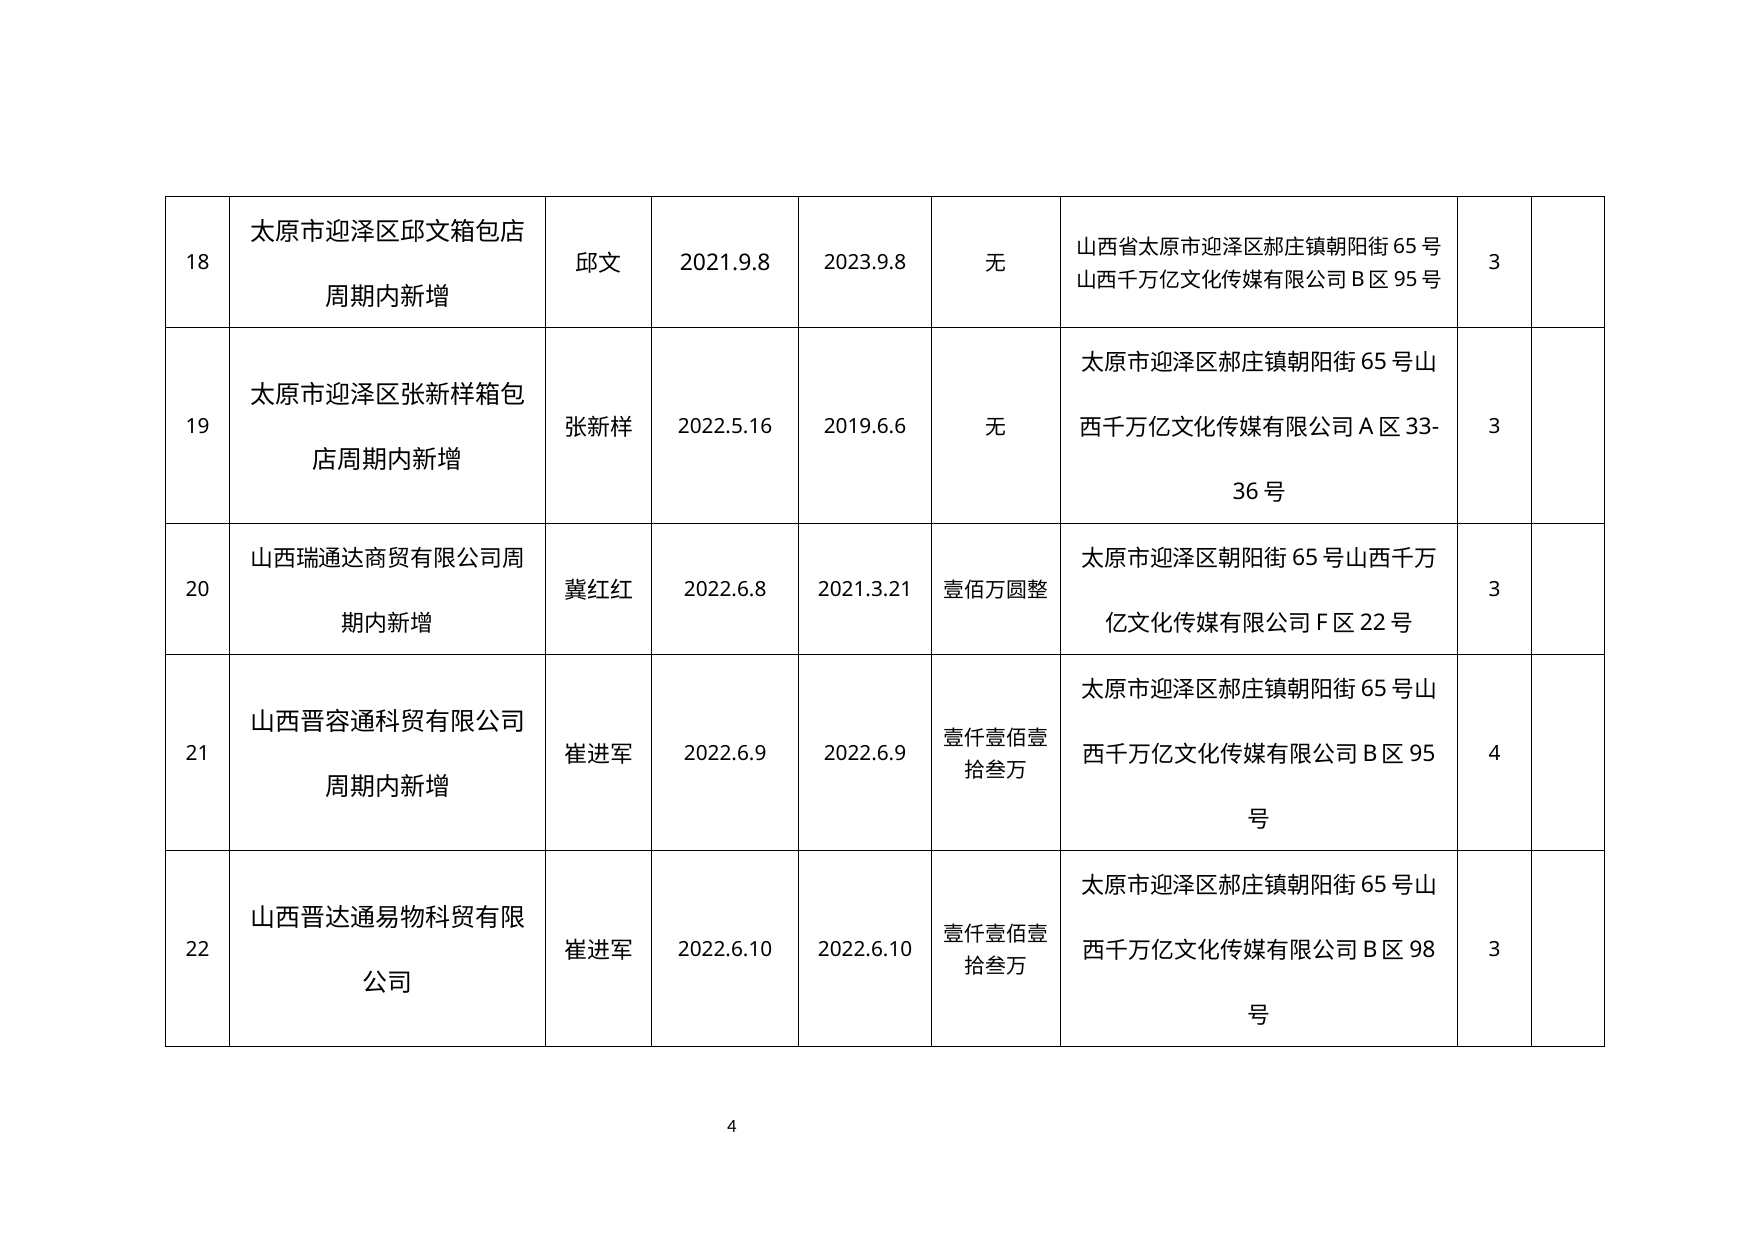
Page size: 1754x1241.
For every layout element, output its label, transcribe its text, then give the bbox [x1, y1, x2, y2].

table_cell [1532, 655, 1604, 850]
table_cell 3 [1458, 851, 1531, 1046]
table_cell 崔进军 [546, 851, 651, 1046]
table_cell [1532, 328, 1604, 523]
table_cell 21 [166, 655, 229, 850]
table_cell 张新样 [546, 328, 651, 523]
table_cell 4 [1458, 655, 1531, 850]
table_cell 2022.6.9 [799, 655, 931, 850]
table_cell 山西省太原市迎泽区郝庄镇朝阳街65号山西千万亿文化传媒有限公司B区95号 [1061, 197, 1457, 327]
table_cell 3 [1458, 197, 1531, 327]
table_cell 18 [166, 197, 229, 327]
table_cell 崔进军 [546, 655, 651, 850]
table_cell 3 [1458, 328, 1531, 523]
table_cell [1532, 524, 1604, 654]
table_cell 2022.6.10 [799, 851, 931, 1046]
table_cell 太原市迎泽区朝阳街65号山西千万亿文化传媒有限公司F区22号 [1061, 524, 1457, 654]
table_cell 2022.6.9 [652, 655, 798, 850]
table_cell 邱文 [546, 197, 651, 327]
table_cell 无 [932, 328, 1060, 523]
table_cell 2022.5.16 [652, 328, 798, 523]
table_cell [1532, 197, 1604, 327]
table_cell 2019.6.6 [799, 328, 931, 523]
table_cell 壹佰万圆整 [932, 524, 1060, 654]
table_cell 太原市迎泽区郝庄镇朝阳街65号山西千万亿文化传媒有限公司B区98号 [1061, 851, 1457, 1046]
table_cell 20 [166, 524, 229, 654]
table_cell 19 [166, 328, 229, 523]
table_cell 22 [166, 851, 229, 1046]
table_cell 山西晋达通易物科贸有限公司 [230, 851, 545, 1046]
table_cell 冀红红 [546, 524, 651, 654]
table_cell 太原市迎泽区张新样箱包店周期内新增 [230, 328, 545, 523]
table_cell 2023.9.8 [799, 197, 931, 327]
table_cell 太原市迎泽区邱文箱包店 周期内新增 [230, 197, 545, 327]
table_cell 太原市迎泽区郝庄镇朝阳街65号山西千万亿文化传媒有限公司A区33-36号 [1061, 328, 1457, 523]
table_cell 无 [932, 197, 1060, 327]
table_cell 3 [1458, 524, 1531, 654]
table_cell 2022.6.10 [652, 851, 798, 1046]
table_cell [1532, 851, 1604, 1046]
table_cell 太原市迎泽区郝庄镇朝阳街65号山西千万亿文化传媒有限公司B区95号 [1061, 655, 1457, 850]
table_cell 山西瑞通达商贸有限公司周期内新增 [230, 524, 545, 654]
table_cell 2021.3.21 [799, 524, 931, 654]
table_cell 壹仟壹佰壹拾叁万 [932, 655, 1060, 850]
table_cell 壹仟壹佰壹拾叁万 [932, 851, 1060, 1046]
table_cell 2022.6.8 [652, 524, 798, 654]
table_cell 2021.9.8 [652, 197, 798, 327]
table_cell 山西晋容通科贸有限公司周期内新增 [230, 655, 545, 850]
